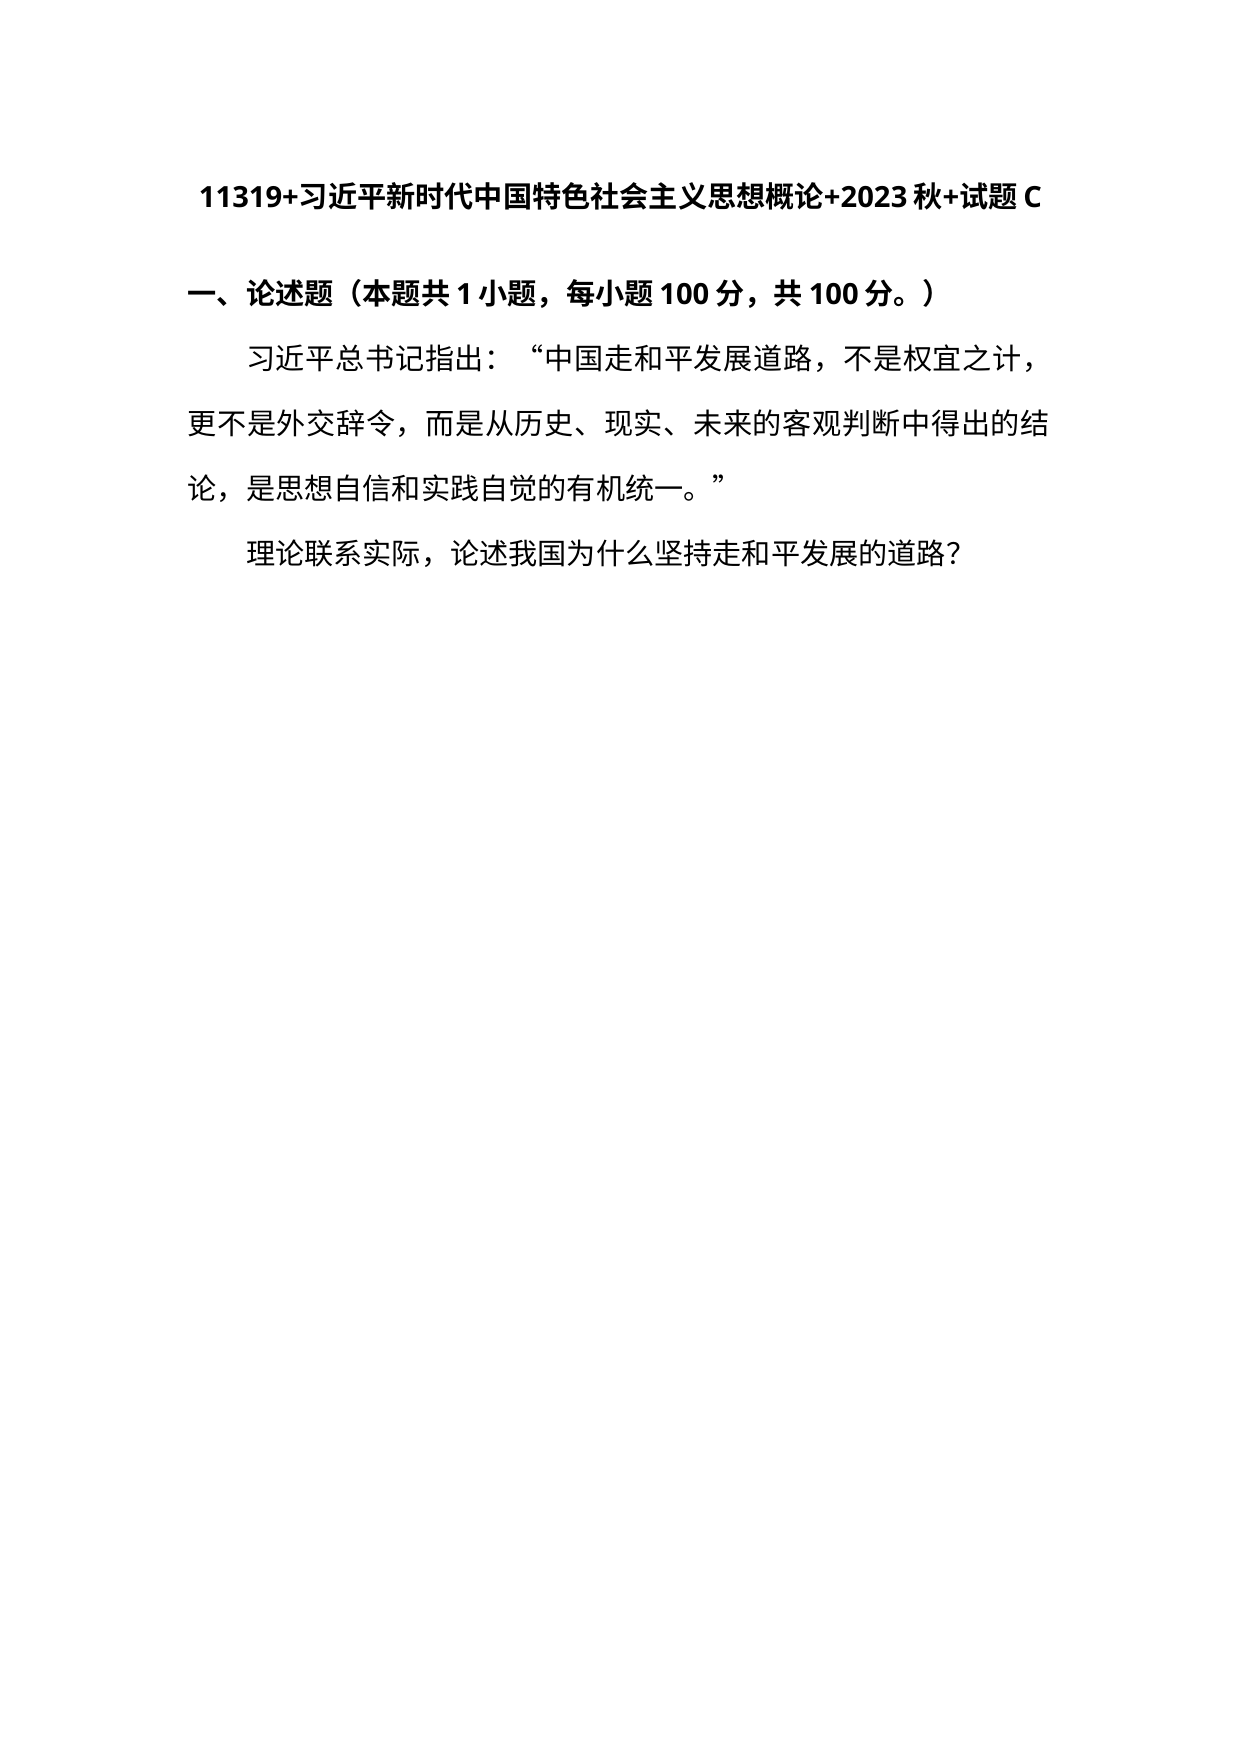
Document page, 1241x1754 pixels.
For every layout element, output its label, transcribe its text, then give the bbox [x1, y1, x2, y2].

list 一、论述题（本题共1小题，每小题100分，共100分。） [187, 259, 1053, 324]
text 理论联系实际，论述我国为什么坚持走和平发展的道路？ [187, 519, 1053, 584]
text 11319+习近平新时代中国特色社会主义思想概论+2023秋+试题C [187, 162, 1053, 227]
text 习近平总书记指出：“中国走和平发展道路，不是权宜之计，更不是外交辞令，而是从历史、现实、未来的客观判断中得出的结论，是思想自信和实践自觉的有机统一。” [187, 324, 1053, 519]
